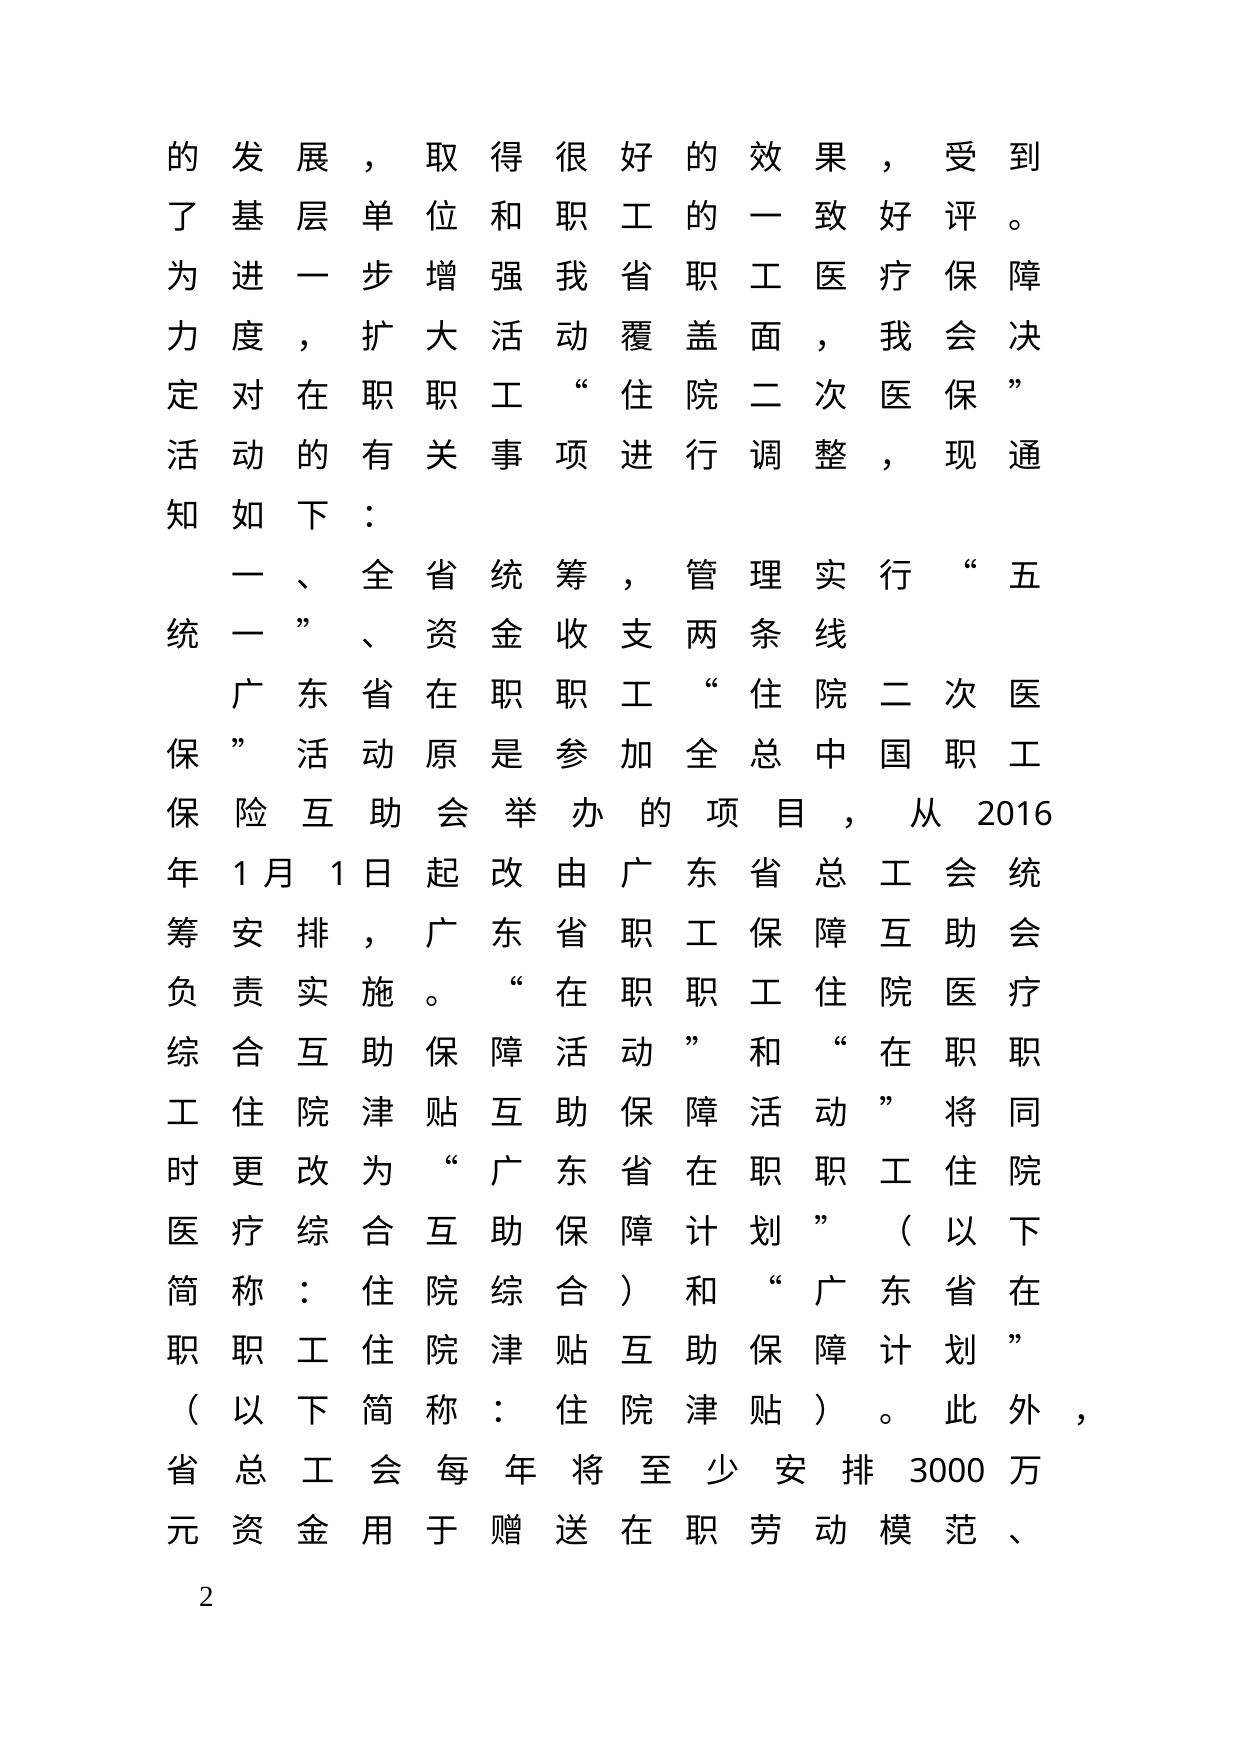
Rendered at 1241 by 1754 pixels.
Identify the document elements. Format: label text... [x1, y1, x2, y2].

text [167, 125, 1074, 543]
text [167, 662, 1074, 1557]
text 一、全省统筹，管理实行“五统一”、资金收支两条线 [167, 543, 1074, 662]
